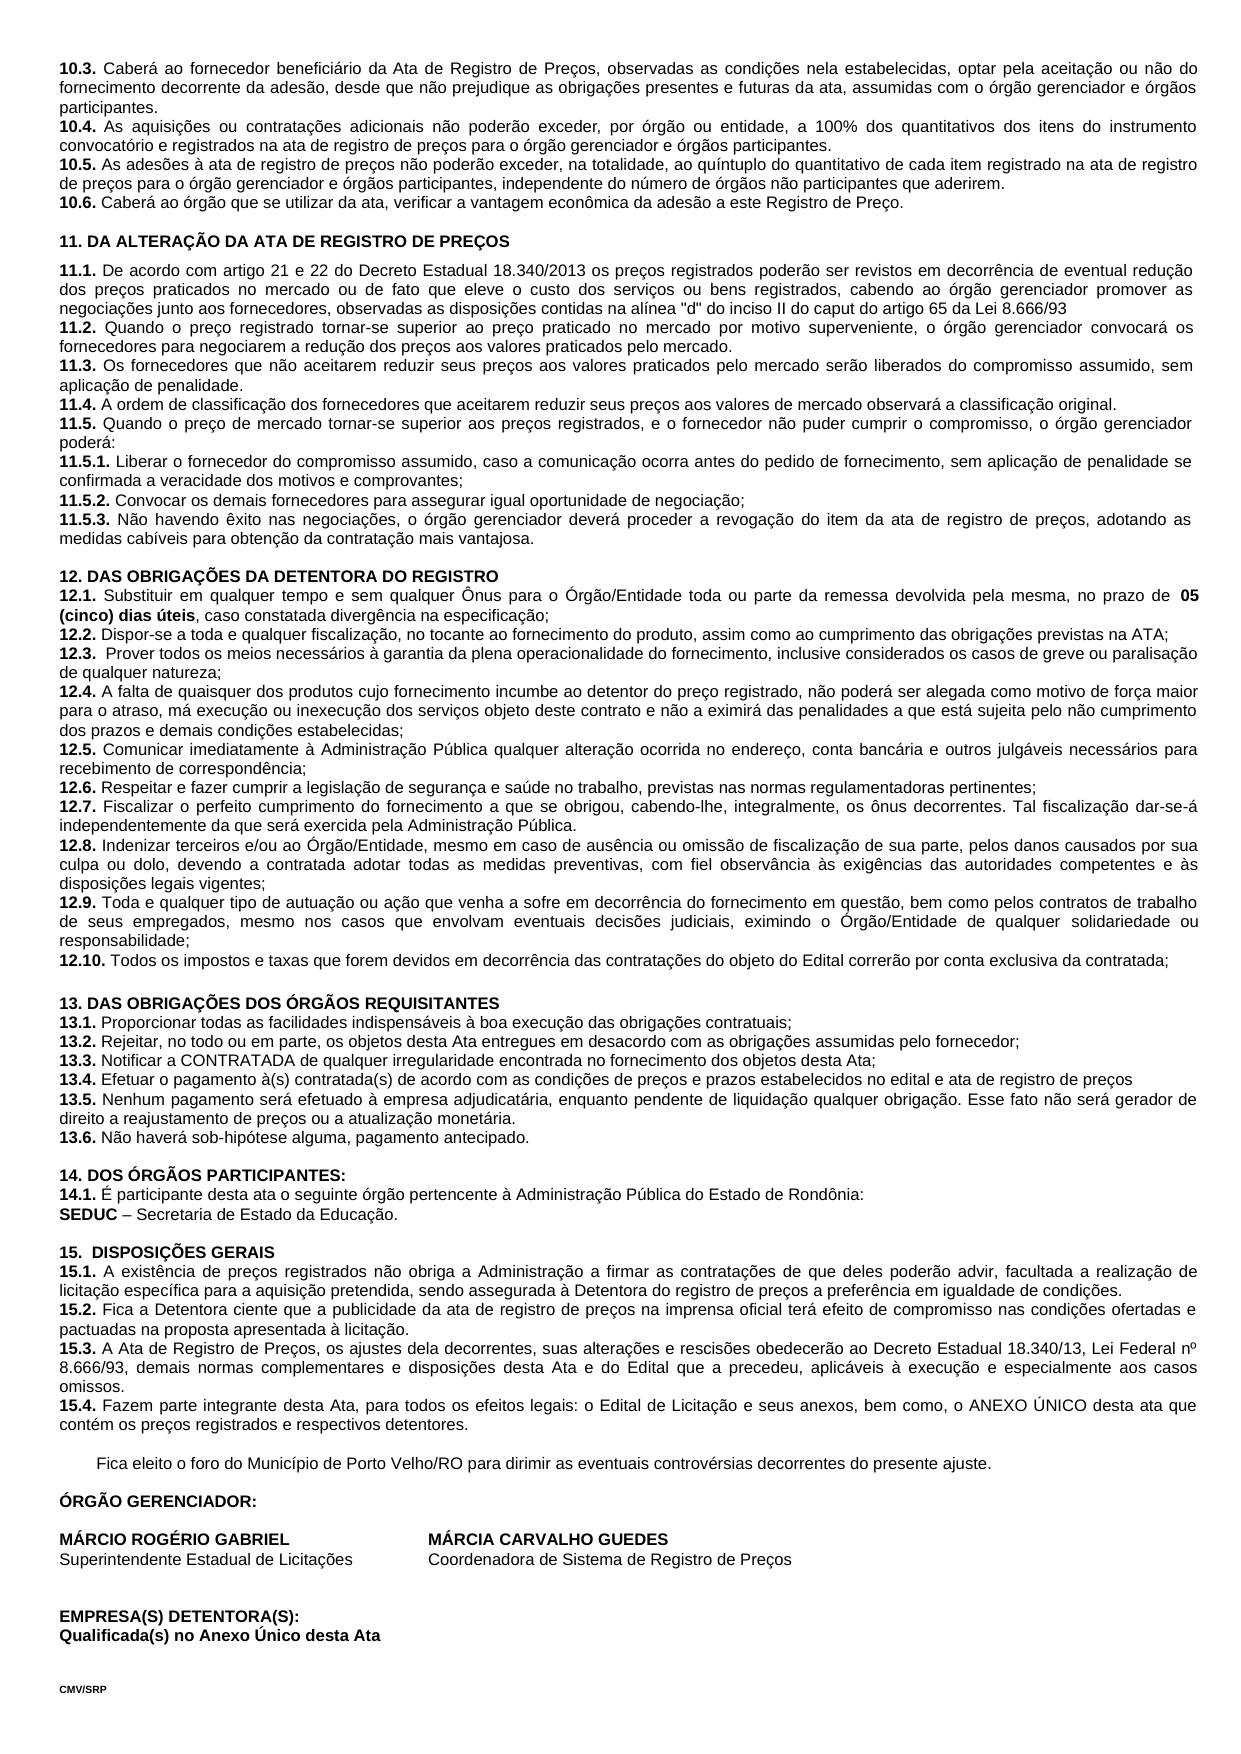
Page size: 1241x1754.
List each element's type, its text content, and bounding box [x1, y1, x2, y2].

text 12.3. Prover todos os meios necessários à garantia da plena operacionalidade do fornecimento, inclusive considerados os casos de greve ou paralisação de qualquer natureza; [59, 644, 1199, 682]
text 15.2. Fica a Detentora ciente que a publicidade da ata de registro de preços na imprensa oficial terá efeito de compromisso nas condições ofertadas e pactuadas na proposta apresentada à licitação. [59, 1300, 1199, 1338]
text ÓRGÃO GERENCIADOR: [59, 1492, 1194, 1511]
list 10.5. As adesões à ata de registro de preços não poderão exceder, na totalidade, ao quíntuplo do quantitativo de cada item registrado na ata de registro de preços para o órgão gerenciador e órgãos participantes, independente do número de órgãos não participantes que aderirem. [59, 155, 1199, 193]
text 11.2. Quando o preço registrado tornar-se superior ao preço praticado no mercado por motivo superveniente, o órgão gerenciador convocará os fornecedores para negociarem a redução dos preços aos valores praticados pelo mercado. [59, 318, 1194, 356]
text 14.1. É participante desta ata o seguinte órgão pertencente à Administração Pública do Estado de Rondônia: [59, 1185, 1194, 1204]
text 13.6. Não haverá sob-hipótese alguma, pagamento antecipado. [59, 1128, 1199, 1147]
text 12.10. Todos os impostos e taxas que forem devidos em decorrência das contratações do objeto do Edital correrão por conta exclusiva da contratada; [59, 950, 1199, 969]
text 15.3. A Ata de Registro de Preços, os ajustes dela decorrentes, suas alterações e rescisões obedecerão ao Decreto Estadual 18.340/13, Lei Federal nº 8.666/93, demais normas complementares e disposições desta Ata e do Edital que a precedeu, aplicáveis à execução e especialmente aos casos omissos. [59, 1338, 1199, 1396]
text 13. DAS OBRIGAÇÕES DOS ÓRGÃOS REQUISITANTES [59, 993, 1199, 1013]
text SEDUC – Secretaria de Estado da Educação. [59, 1204, 1199, 1223]
text 12.1. Substituir em qualquer tempo e sem qualquer Ônus para o Órgão/Entidade toda ou parte da remessa devolvida pela mesma, no prazo de 05 (cinco) dias úteis, caso constatada divergência na especificação; [59, 586, 1199, 624]
text 15.1. A existência de preços registrados não obriga a Administração a firmar as contratações de que deles poderão advir, facultada a realização de licitação específica para a aquisição pretendida, sendo assegurada à Detentora do registro de preços a preferência em igualdade de condições. [59, 1262, 1199, 1300]
text 13.4. Efetuar o pagamento à(s) contratada(s) de acordo com as condições de preços e prazos estabelecidos no edital e ata de registro de preços [59, 1070, 1199, 1089]
text MÁRCIO ROGÉRIO GABRIEL MÁRCIA CARVALHO GUEDES [59, 1530, 1194, 1549]
text 11.3. Os fornecedores que não aceitarem reduzir seus preços aos valores praticados pelo mercado serão liberados do compromisso assumido, sem aplicação de penalidade. [59, 356, 1194, 394]
text 11. DA ALTERAÇÃO DA ATA DE REGISTRO DE PREÇOS [59, 232, 1199, 251]
text 12.7. Fiscalizar o perfeito cumprimento do fornecimento a que se obrigou, cabendo-lhe, integralmente, os ônus decorrentes. Tal fiscalização dar-se-á independentemente da que será exercida pela Administração Pública. [59, 797, 1199, 835]
list 10.4. As aquisições ou contratações adicionais não poderão exceder, por órgão ou entidade, a 100% dos quantitativos dos itens do instrumento convocatório e registrados na ata de registro de preços para o órgão gerenciador e órgãos participantes. [59, 117, 1199, 155]
text 11.1. De acordo com artigo 21 e 22 do Decreto Estadual 18.340/2013 os preços registrados poderão ser revistos em decorrência de eventual redução dos preços praticados no mercado ou de fato que eleve o custo dos serviços ou bens registrados, cabendo ao órgão gerenciador promover as negociações junto aos fornecedores, observadas as disposições contidas na alínea "d" do inciso II do caput do artigo 65 da Lei 8.666/93 [59, 260, 1194, 318]
text 11.4. A ordem de classificação dos fornecedores que aceitarem reduzir seus preços aos valores de mercado observará a classificação original. [59, 394, 1194, 414]
text Fica eleito o foro do Município de Porto Velho/RO para dirimir as eventuais controvérsias decorrentes do presente ajuste. [59, 1453, 1199, 1473]
text 12.9. Toda e qualquer tipo de autuação ou ação que venha a sofre em decorrência do fornecimento em questão, bem como pelos contratos de trabalho de seus empregados, mesmo nos casos que envolvam eventuais decisões judiciais, eximindo o Órgão/Entidade de qualquer solidariedade ou responsabilidade; [59, 893, 1199, 950]
text 15. DISPOSIÇÕES GERAIS [59, 1243, 1199, 1262]
text Qualificada(s) no Anexo Único desta Ata [59, 1626, 1194, 1645]
text 11.5.1. Liberar o fornecedor do compromisso assumido, caso a comunicação ocorra antes do pedido de fornecimento, sem aplicação de penalidade se confirmada a veracidade dos motivos e comprovantes; [59, 452, 1194, 490]
text Superintendente Estadual de Licitações Coordenadora de Sistema de Registro de Preços [59, 1549, 1194, 1568]
text 13.5. Nenhum pagamento será efetuado à empresa adjudicatária, enquanto pendente de liquidação qualquer obrigação. Esse fato não será gerador de direito a reajustamento de preços ou a atualização monetária. [59, 1089, 1199, 1128]
text 12.6. Respeitar e fazer cumprir a legislação de segurança e saúde no trabalho, previstas nas normas regulamentadoras pertinentes; [59, 778, 1199, 797]
text 11.5.2. Convocar os demais fornecedores para assegurar igual oportunidade de negociação; [59, 490, 1194, 509]
text 10.6. Caberá ao órgão que se utilizar da ata, verificar a vantagem econômica da adesão a este Registro de Preço. [59, 193, 1199, 212]
text 15.4. Fazem parte integrante desta Ata, para todos os efeitos legais: o Edital de Licitação e seus anexos, bem como, o ANEXO ÚNICO desta ata que contém os preços registrados e respectivos detentores. [59, 1396, 1199, 1434]
text 12.2. Dispor-se a toda e qualquer fiscalização, no tocante ao fornecimento do produto, assim como ao cumprimento das obrigações previstas na ATA; [59, 624, 1199, 644]
text 13.2. Rejeitar, no todo ou em parte, os objetos desta Ata entregues em desacordo com as obrigações assumidas pelo fornecedor; [59, 1032, 1199, 1051]
text 12.8. Indenizar terceiros e/ou ao Órgão/Entidade, mesmo em caso de ausência ou omissão de fiscalização de sua parte, pelos danos causados por sua culpa ou dolo, devendo a contratada adotar todas as medidas preventivas, com fiel observância às exigências das autoridades competentes e às disposições legais vigentes; [59, 835, 1199, 893]
text CMV/SRP [59, 1683, 1194, 1696]
text 12.5. Comunicar imediatamente à Administração Pública qualquer alteração ocorrida no endereço, conta bancária e outros julgáveis necessários para recebimento de correspondência; [59, 739, 1199, 778]
text 13.1. Proporcionar todas as facilidades indispensáveis à boa execução das obrigações contratuais; [59, 1013, 1199, 1032]
text 13.3. Notificar a CONTRATADA de qualquer irregularidade encontrada no fornecimento dos objetos desta Ata; [59, 1051, 1199, 1070]
text 11.5.3. Não havendo êxito nas negociações, o órgão gerenciador deverá proceder a revogação do item da ata de registro de preços, adotando as medidas cabíveis para obtenção da contratação mais vantajosa. [59, 509, 1194, 548]
text 12.4. A falta de quaisquer dos produtos cujo fornecimento incumbe ao detentor do preço registrado, não poderá ser alegada como motivo de força maior para o atraso, má execução ou inexecução dos serviços objeto deste contrato e não a eximirá das penalidades a que está sujeita pelo não cumprimento dos prazos e demais condições estabelecidas; [59, 682, 1199, 739]
text 14. DOS ÓRGÃOS PARTICIPANTES: [59, 1166, 1194, 1185]
text EMPRESA(S) DETENTORA(S): [59, 1607, 1194, 1626]
text 12. DAS OBRIGAÇÕES DA DETENTORA DO REGISTRO [59, 567, 1199, 586]
list 10.3. Caberá ao fornecedor beneficiário da Ata de Registro de Preços, observadas as condições nela estabelecidas, optar pela aceitação ou não do fornecimento decorrente da adesão, desde que não prejudique as obrigações presentes e futuras da ata, assumidas com o órgão gerenciador e órgãos participantes. [59, 59, 1199, 117]
text 11.5. Quando o preço de mercado tornar-se superior aos preços registrados, e o fornecedor não puder cumprir o compromisso, o órgão gerenciador poderá: [59, 414, 1194, 452]
